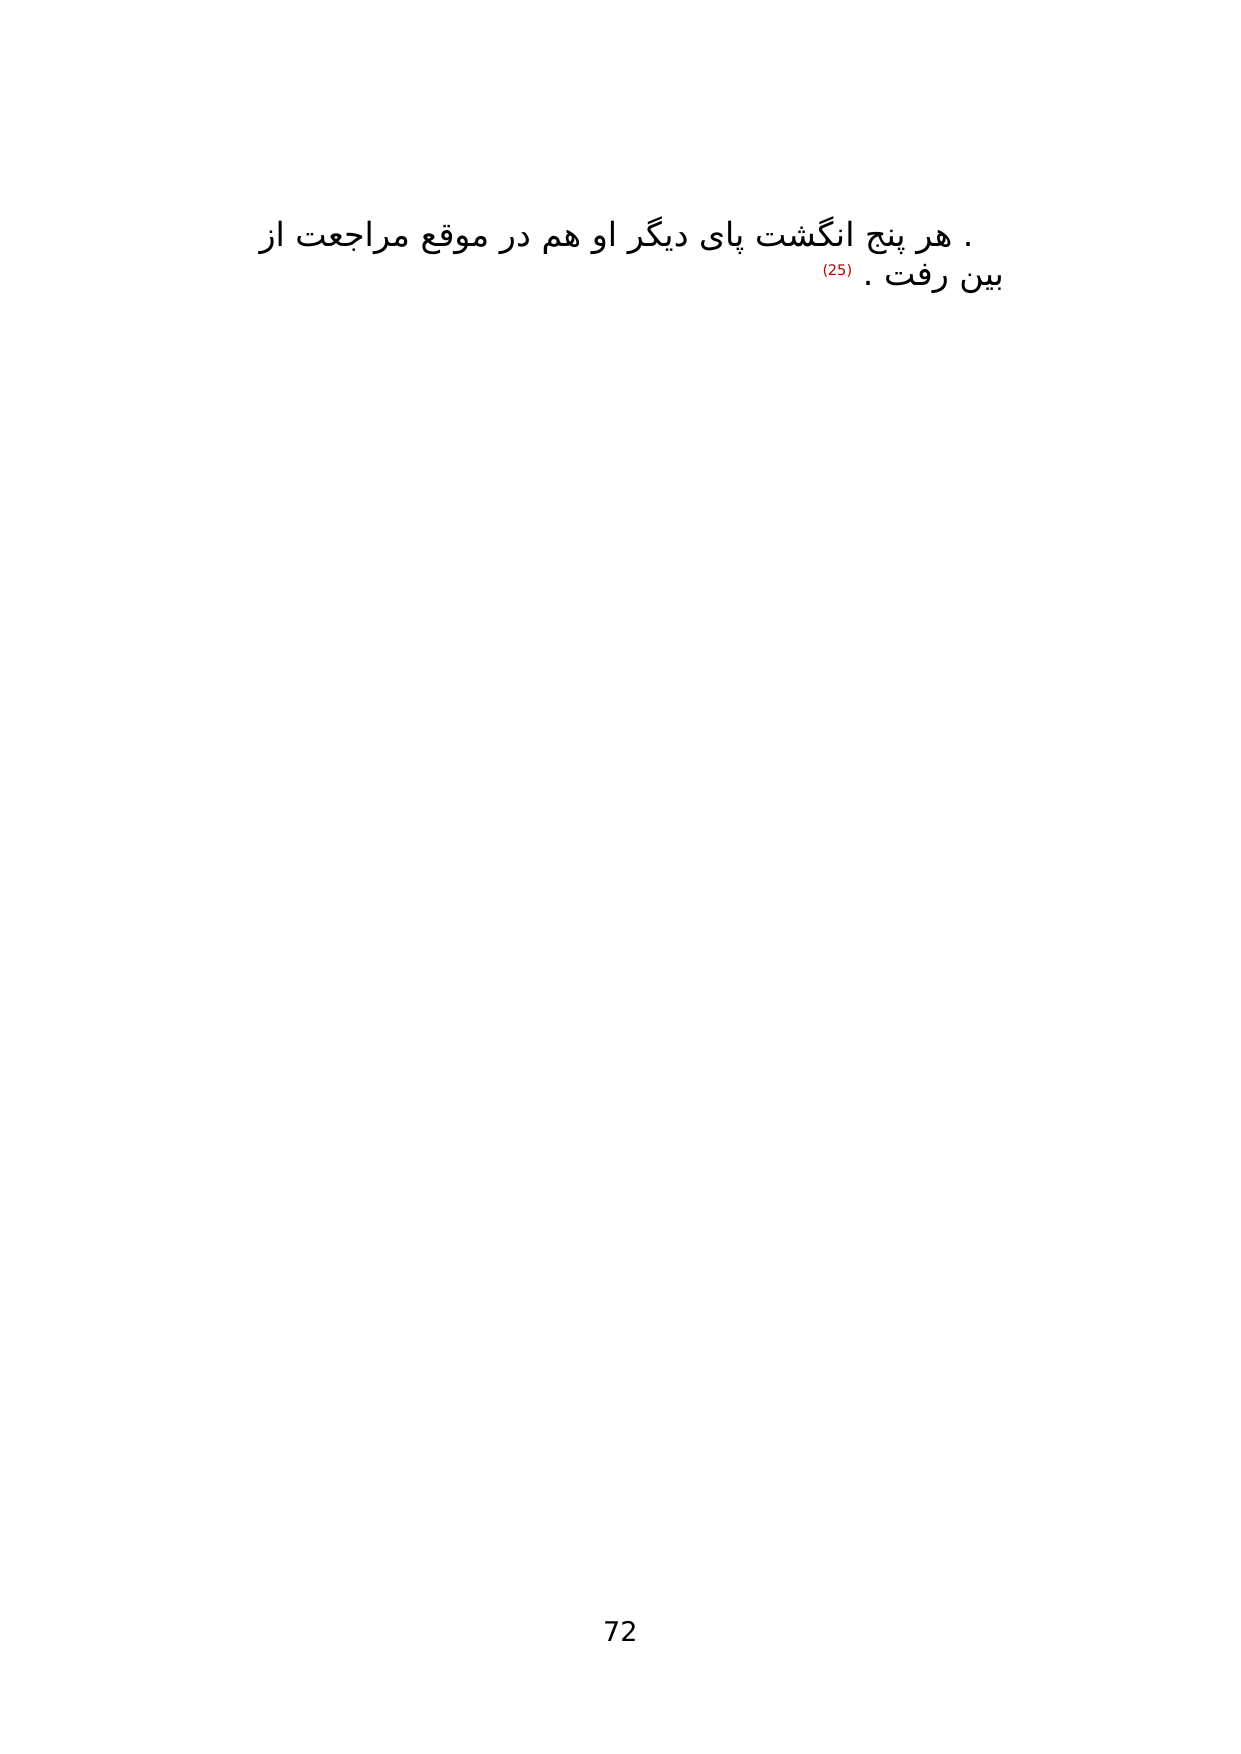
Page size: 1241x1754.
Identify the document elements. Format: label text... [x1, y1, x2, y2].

text . هر پنج انگشت پای دیگر او هم در موقع مراجعت از بین رفت . (25) [236, 216, 1004, 293]
